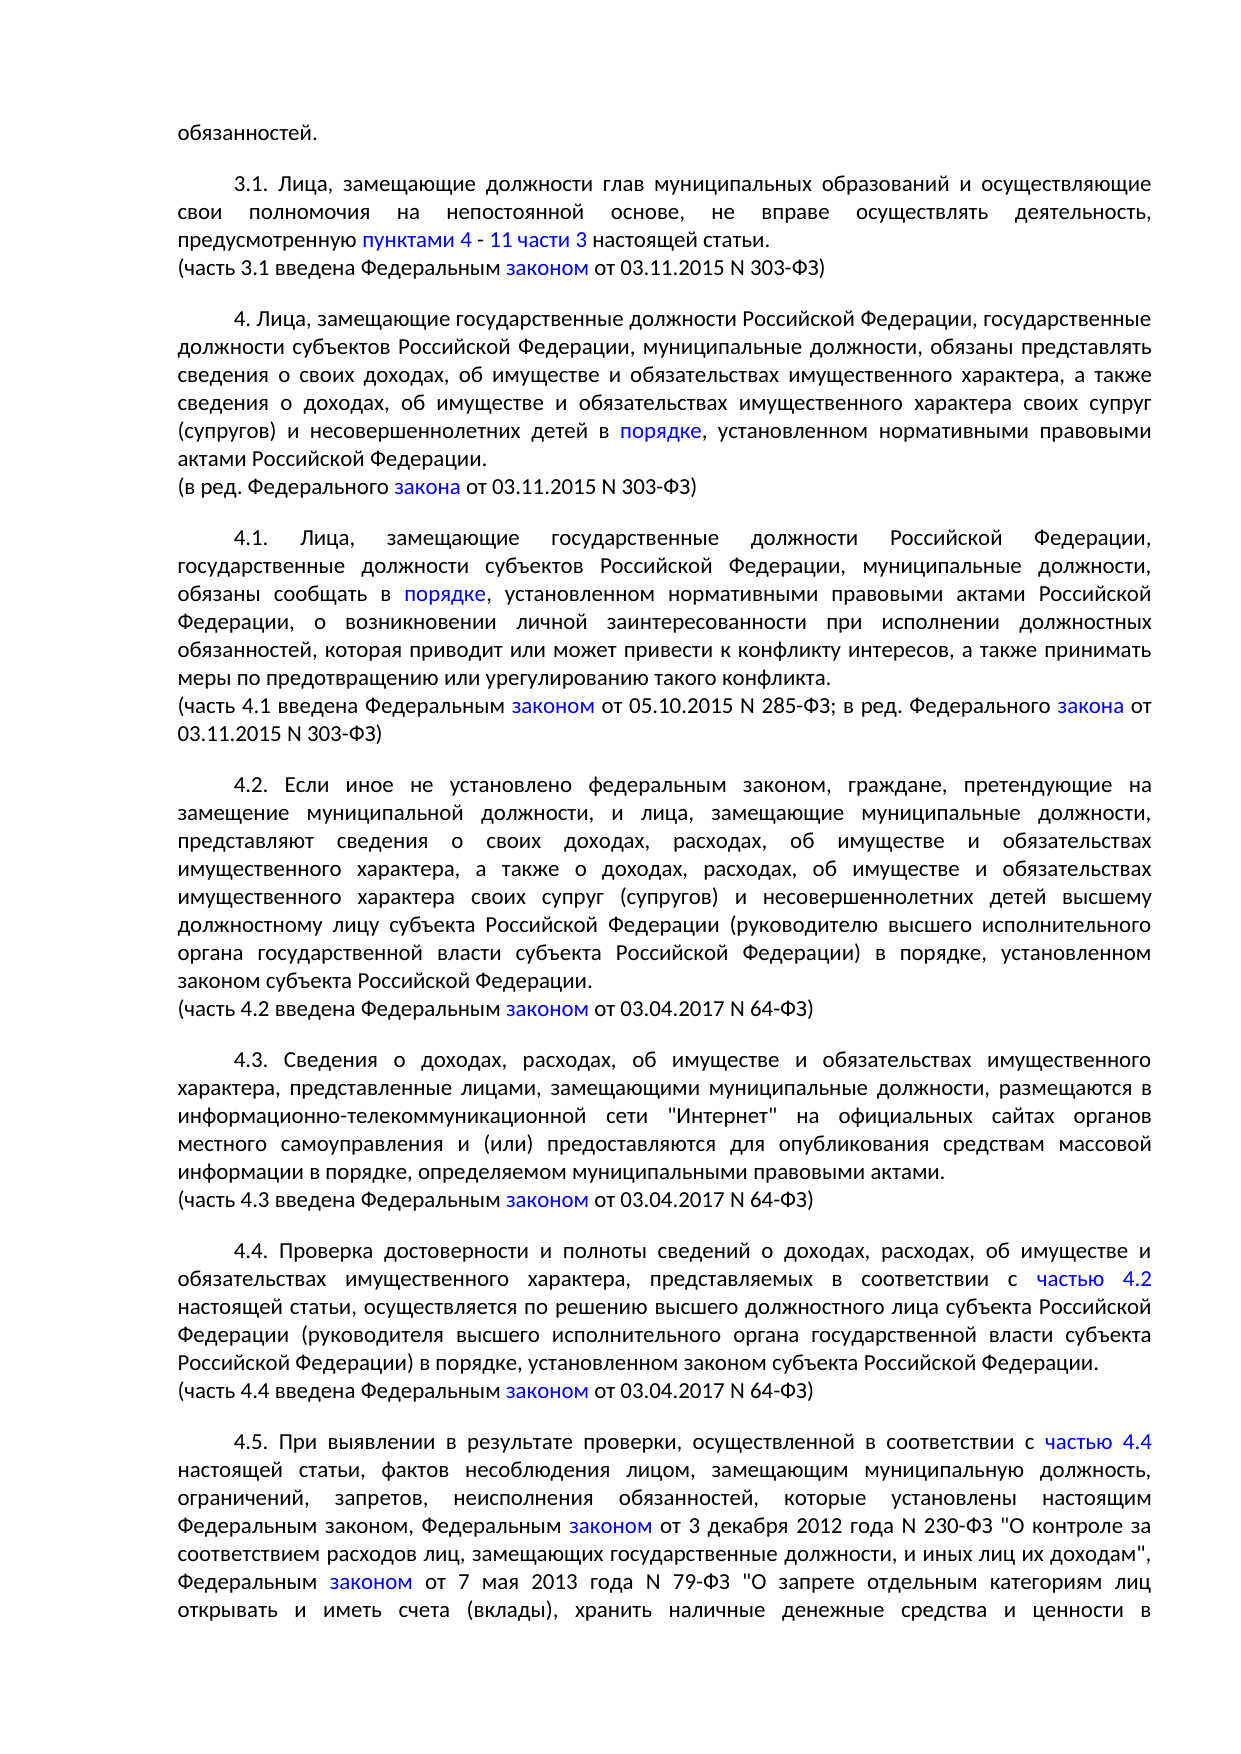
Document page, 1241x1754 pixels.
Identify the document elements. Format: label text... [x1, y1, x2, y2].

text 4.2. Если иное не установлено федеральным законом, граждане, претендующие на замещение муниципальной должности, и лица, замещающие муниципальные должности, представляют сведения о своих доходах, расходах, об имуществе и обязательствах имущественного характера, а также о доходах, расходах, об имуществе и обязательствах имущественного характера своих супруг (супругов) и несовершеннолетних детей высшему должностному лицу субъекта Российской Федерации (руководителю высшего исполнительного органа государственной власти субъекта Российской Федерации) в порядке, установленном законом субъекта Российской Федерации. [177, 770, 1152, 994]
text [177, 118, 1152, 146]
text 4. Лица, замещающие государственные должности Российской Федерации, государственные должности субъектов Российской Федерации, муниципальные должности, обязаны представлять сведения о своих доходах, об имуществе и обязательствах имущественного характера, а также сведения о доходах, об имуществе и обязательствах имущественного характера своих супруг (супругов) и несовершеннолетних детей в порядке, установленном нормативными правовыми актами Российской Федерации. [177, 304, 1152, 472]
text 3.1. Лица, замещающие должности глав муниципальных образований и осуществляющие свои полномочия на непостоянной основе, не вправе осуществлять деятельность, предусмотренную пунктами 4 - 11 части 3 настоящей статьи. [177, 169, 1152, 253]
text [177, 1427, 1152, 1623]
text (часть 4.1 введена Федеральным законом от 05.10.2015 N 285-ФЗ; в ред. Федерального закона от 03.11.2015 N 303-ФЗ) [177, 691, 1152, 747]
text (часть 3.1 введена Федеральным законом от 03.11.2015 N 303-ФЗ) [177, 253, 1152, 281]
text (часть 4.2 введена Федеральным законом от 03.04.2017 N 64-ФЗ) [177, 994, 1152, 1022]
text 4.3. Сведения о доходах, расходах, об имуществе и обязательствах имущественного характера, представленные лицами, замещающими муниципальные должности, размещаются в информационно-телекоммуникационной сети "Интернет" на официальных сайтах органов местного самоуправления и (или) предоставляются для опубликования средствам массовой информации в порядке, определяемом муниципальными правовыми актами. [177, 1045, 1152, 1185]
text (в ред. Федерального закона от 03.11.2015 N 303-ФЗ) [177, 472, 1152, 500]
text (часть 4.4 введена Федеральным законом от 03.04.2017 N 64-ФЗ) [177, 1376, 1152, 1404]
text 4.4. Проверка достоверности и полноты сведений о доходах, расходах, об имуществе и обязательствах имущественного характера, представляемых в соответствии с частью 4.2 настоящей статьи, осуществляется по решению высшего должностного лица субъекта Российской Федерации (руководителя высшего исполнительного органа государственной власти субъекта Российской Федерации) в порядке, установленном законом субъекта Российской Федерации. [177, 1236, 1152, 1376]
text (часть 4.3 введена Федеральным законом от 03.04.2017 N 64-ФЗ) [177, 1185, 1152, 1213]
text 4.1. Лица, замещающие государственные должности Российской Федерации, государственные должности субъектов Российской Федерации, муниципальные должности, обязаны сообщать в порядке, установленном нормативными правовыми актами Российской Федерации, о возникновении личной заинтересованности при исполнении должностных обязанностей, которая приводит или может привести к конфликту интересов, а также принимать меры по предотвращению или урегулированию такого конфликта. [177, 523, 1152, 691]
